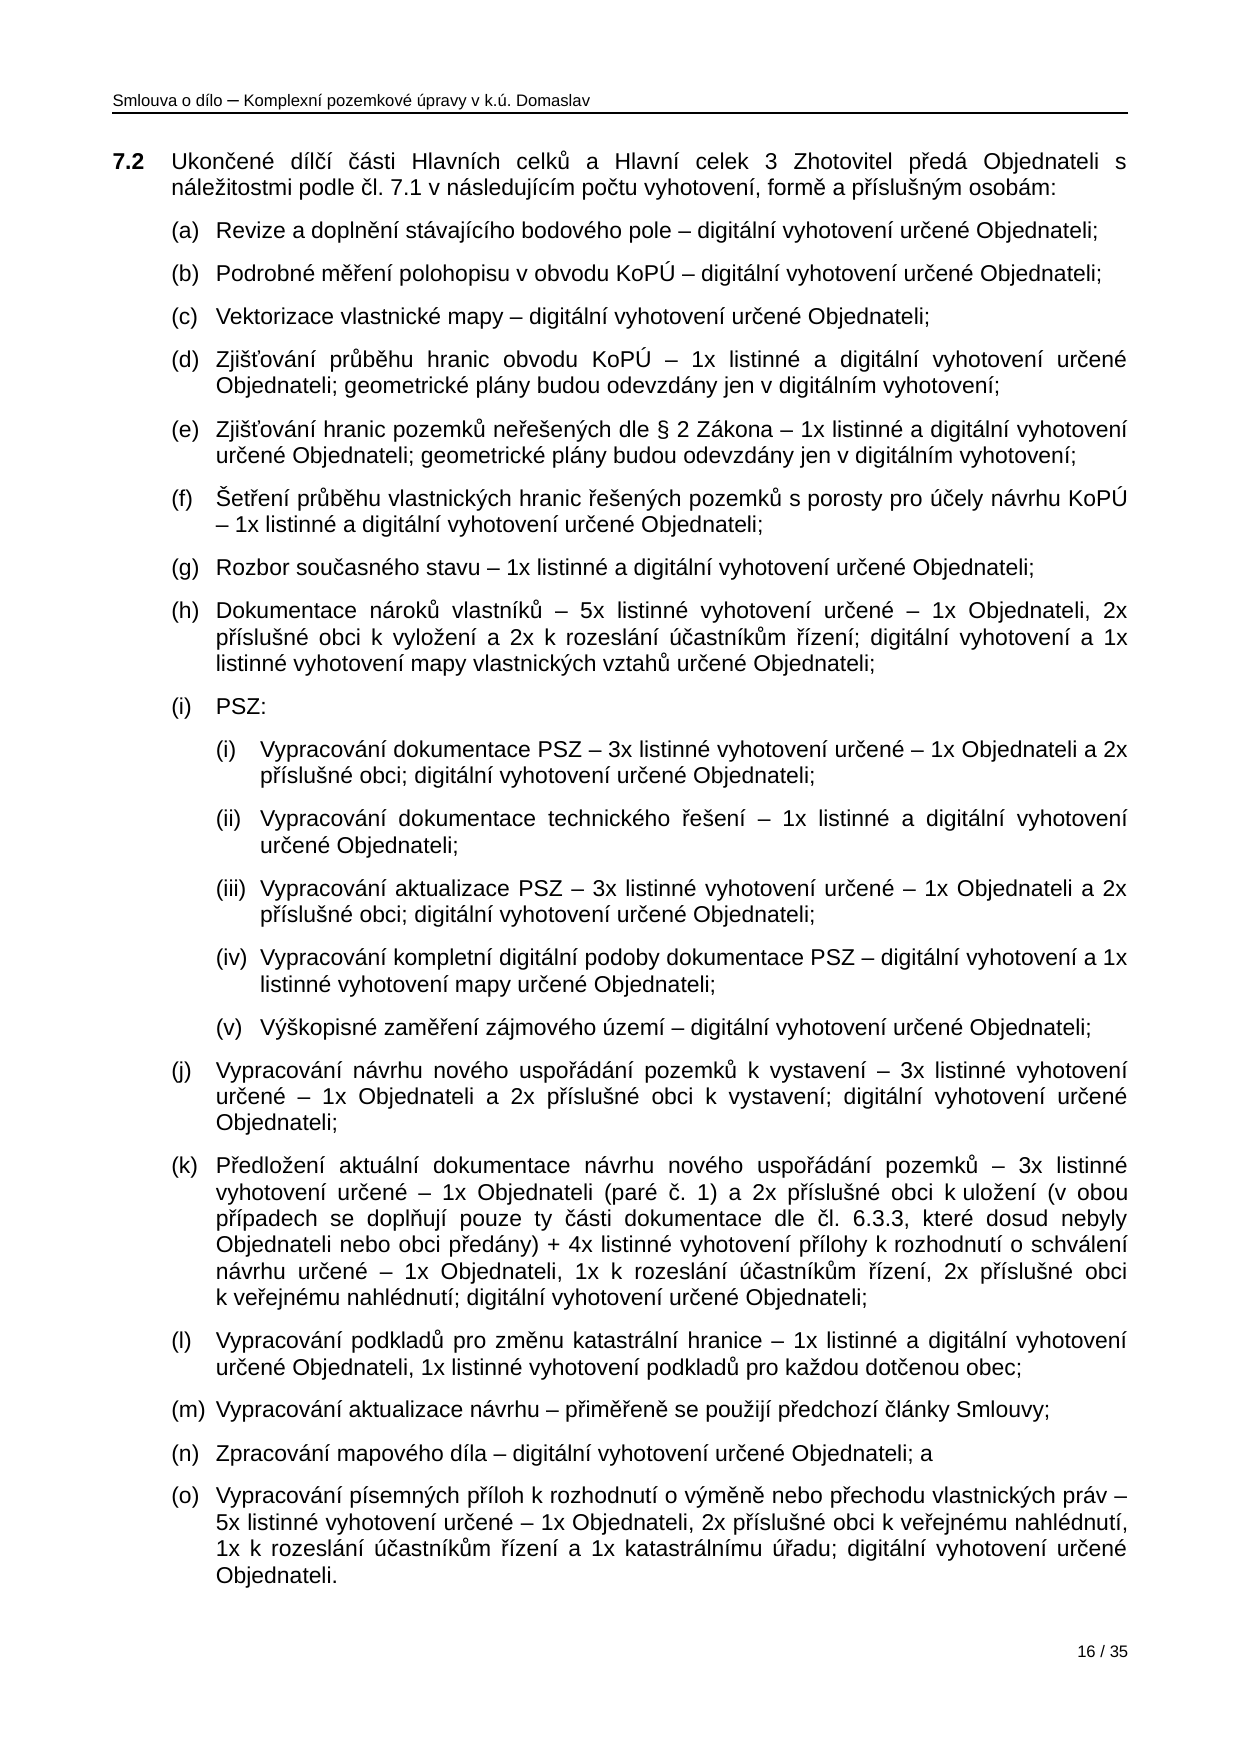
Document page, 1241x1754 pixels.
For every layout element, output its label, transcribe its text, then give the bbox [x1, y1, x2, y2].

list Zjišťování hranic pozemků neřešených dle § 2 Zákona – 1x listinné a digitální vyhotovení určené Objednateli; geometrické plány budou odevzdány jen v digitálním vyhotovení; [171, 416, 1128, 468]
text Ukončené dílčí části Hlavních celků a Hlavní celek 3 Zhotovitel předá Objednateli s náležitostmi podle čl. 7.1 v následujícím počtu vyhotovení, formě a příslušným osobám: [112, 148, 1128, 200]
list Vypracování podkladů pro změnu katastrální hranice – 1x listinné a digitální vyhotovení určené Objednateli, 1x listinné vyhotovení podkladů pro každou dotčenou obec; [171, 1327, 1128, 1380]
list Revize a doplnění stávajícího bodového pole – digitální vyhotovení určené Objednateli; [171, 217, 1128, 243]
list Zpracování mapového díla – digitální vyhotovení určené Objednateli; a [171, 1439, 1128, 1466]
list Vypracování dokumentace PSZ – 3x listinné vyhotovení určené – 1x Objednateli a 2x příslušné obci; digitální vyhotovení určené Objednateli; [216, 736, 1128, 789]
list Vypracování písemných příloh k rozhodnutí o výměně nebo přechodu vlastnických práv – 5x listinné vyhotovení určené – 1x Objednateli, 2x příslušné obci k veřejnému nahlédnutí, 1x k rozeslání účastníkům řízení a 1x katastrálnímu úřadu; digitální vyhotovení určené Objednateli. [171, 1482, 1128, 1588]
list Vypracování návrhu nového uspořádání pozemků k vystavení – 3x listinné vyhotovení určené – 1x Objednateli a 2x příslušné obci k vystavení; digitální vyhotovení určené Objednateli; [171, 1057, 1128, 1136]
list PSZ: [171, 693, 1128, 719]
list Dokumentace nároků vlastníků – 5x listinné vyhotovení určené – 1x Objednateli, 2x příslušné obci k vyložení a 2x k rozeslání účastníkům řízení; digitální vyhotovení a 1x listinné vyhotovení mapy vlastnických vztahů určené Objednateli; [171, 597, 1128, 676]
list Podrobné měření polohopisu v obvodu KoPÚ – digitální vyhotovení určené Objednateli; [171, 260, 1128, 286]
list Zjišťování průběhu hranic obvodu KoPÚ – 1x listinné a digitální vyhotovení určené Objednateli; geometrické plány budou odevzdány jen v digitálním vyhotovení; [171, 346, 1128, 399]
list Vypracování aktualizace PSZ – 3x listinné vyhotovení určené – 1x Objednateli a 2x příslušné obci; digitální vyhotovení určené Objednateli; [216, 875, 1128, 927]
list Rozbor současného stavu – 1x listinné a digitální vyhotovení určené Objednateli; [171, 554, 1128, 581]
list Vektorizace vlastnické mapy – digitální vyhotovení určené Objednateli; [171, 303, 1128, 329]
list Vypracování kompletní digitální podoby dokumentace PSZ – digitální vyhotovení a 1x listinné vyhotovení mapy určené Objednateli; [216, 944, 1128, 997]
list Výškopisné zaměření zájmového území – digitální vyhotovení určené Objednateli; [216, 1013, 1128, 1040]
list Předložení aktuální dokumentace návrhu nového uspořádání pozemků – 3x listinné vyhotovení určené – 1x Objednateli (paré č. 1) a 2x příslušné obci k uložení (v obou případech se doplňují pouze ty části dokumentace dle čl. 6.3.3, které dosud nebyly Objednateli nebo obci předány) + 4x listinné vyhotovení přílohy k rozhodnutí o schválení návrhu určené – 1x Objednateli, 1x k rozeslání účastníkům řízení, 2x příslušné obci k veřejnému nahlédnutí; digitální vyhotovení určené Objednateli; [171, 1152, 1128, 1310]
list Vypracování aktualizace návrhu – přiměřeně se použijí předchozí články Smlouvy; [171, 1396, 1128, 1423]
list Vypracování dokumentace technického řešení – 1x listinné a digitální vyhotovení určené Objednateli; [216, 805, 1128, 858]
list Šetření průběhu vlastnických hranic řešených pozemků s porosty pro účely návrhu KoPÚ – 1x listinné a digitální vyhotovení určené Objednateli; [171, 485, 1128, 538]
